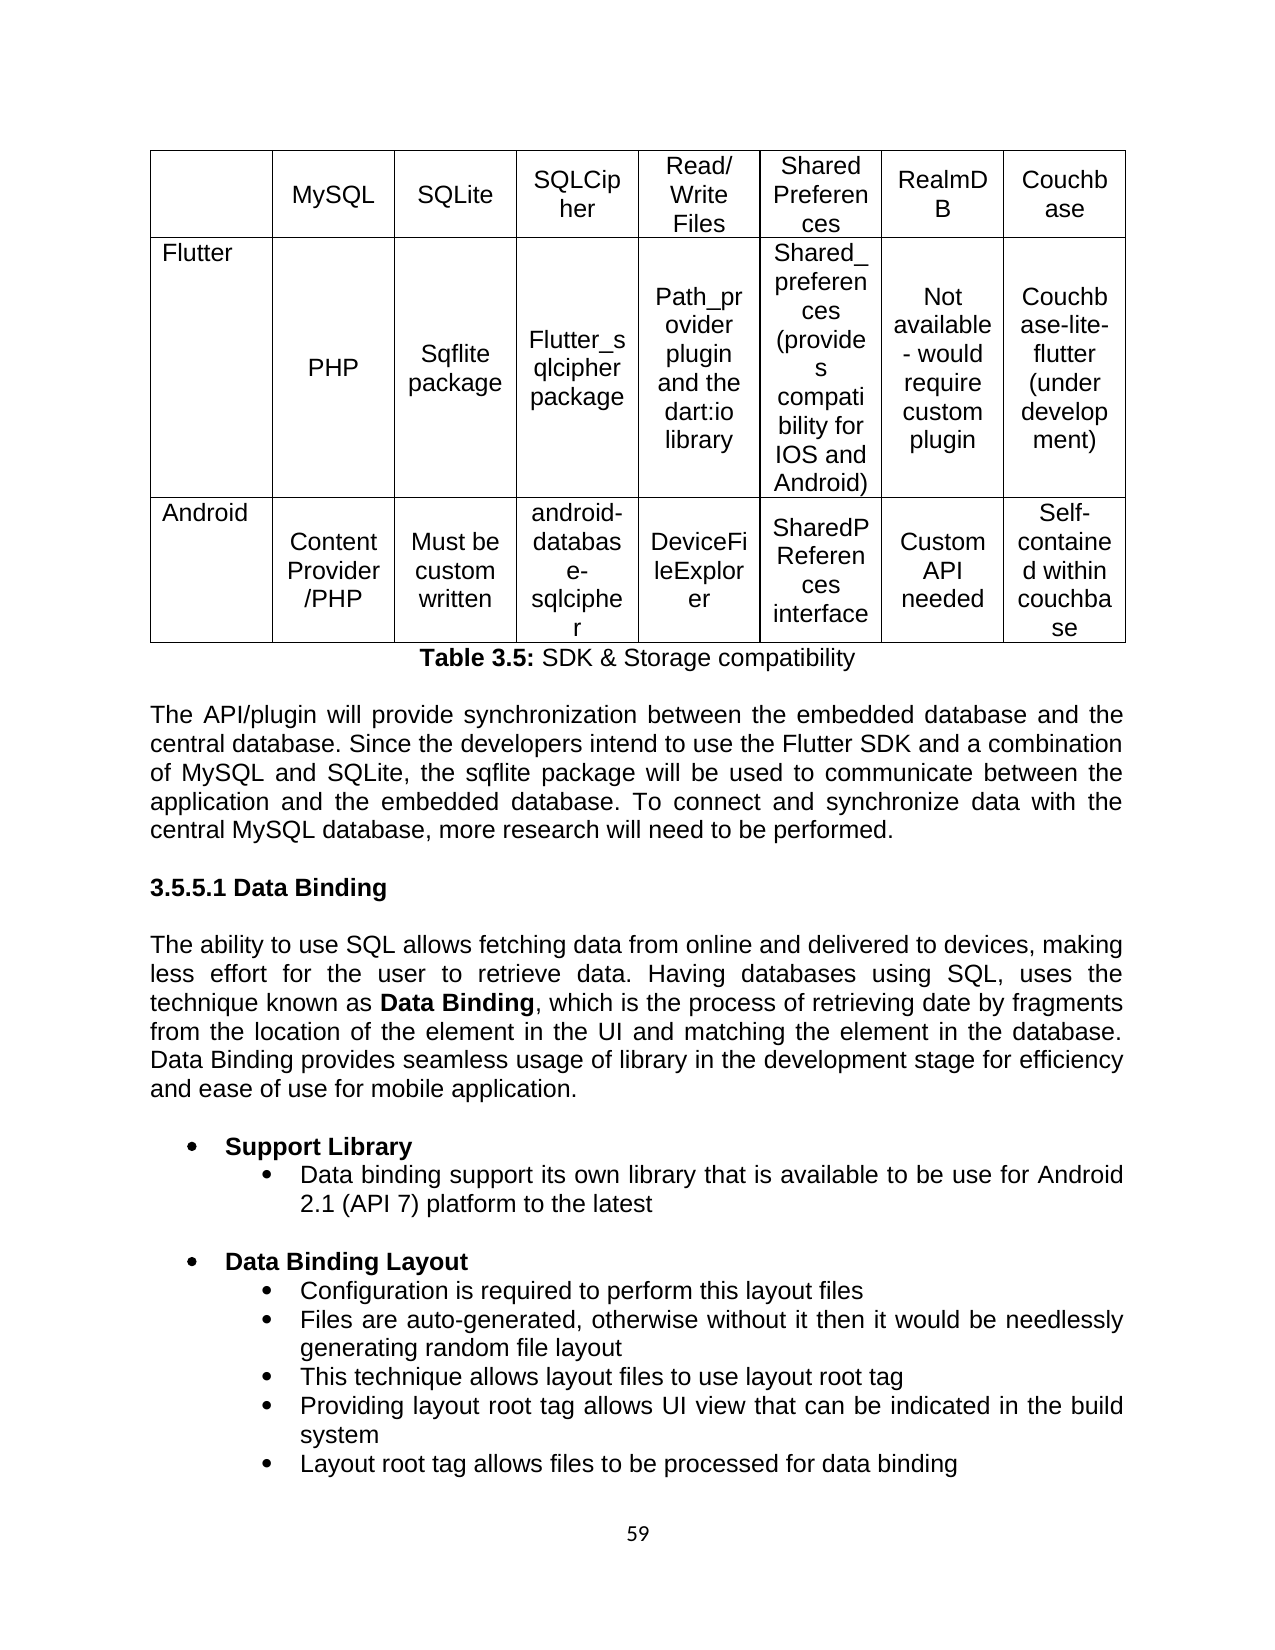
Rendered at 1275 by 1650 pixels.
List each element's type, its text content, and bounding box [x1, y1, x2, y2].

table_cell PHP [273, 238, 394, 497]
table_cell android-database-sqlcipher [517, 498, 638, 642]
table_cell Sqflite package [395, 238, 516, 497]
list Layout root tag allows files to be processed for data binding [262, 1449, 1125, 1477]
list Data binding support its own library that is available to be use for Android 2.1 (API 7) platform to the latest [262, 1161, 1125, 1218]
table_header SQLCipher [517, 151, 638, 237]
list This technique allows layout files to use layout root tag [262, 1362, 1125, 1391]
text The ability to use SQL allows fetching data from online and delivered to devices, making less effort for the user to retrieve data. Having databases using SQL, uses the technique known as Data Binding, which is the process of retrieving date by fragments from the location of the element in the UI and matching the element in the database. Data Binding provides seamless usage of library in the development stage for efficiency and ease of use for mobile application. [150, 930, 1125, 1103]
table_cell Flutter [151, 238, 272, 497]
text The API/plugin will provide synchronization between the embedded database and the central database. Since the developers intend to use the Flutter SDK and a combination of MySQL and SQLite, the sqflite package will be used to communicate between the application and the embedded database. To connect and synchronize data with the central MySQL database, more research will need to be performed. [150, 700, 1125, 844]
table_header [151, 151, 272, 237]
table_cell Must be custom written [395, 498, 516, 642]
table_cell DeviceFileExplorer [639, 498, 759, 642]
table_cell Flutter_sqlcipher package [517, 238, 638, 497]
table_header Read/ Write Files [639, 151, 759, 237]
table_cell Path_provider plugin and the dart:io library [639, 238, 759, 497]
table_header MySQL [273, 151, 394, 237]
table_header SQLite [395, 151, 516, 237]
text 3.5.5.1 Data Binding [150, 873, 1125, 902]
table_cell Custom API needed [882, 498, 1003, 642]
list Support Library [187, 1132, 1125, 1161]
table_cell Android [151, 498, 272, 642]
table_cell ContentProvider/PHP [273, 498, 394, 642]
table_header Couchbase [1004, 151, 1125, 237]
list Providing layout root tag allows UI view that can be indicated in the build system [262, 1391, 1125, 1449]
list Files are auto-generated, otherwise without it then it would be needlessly generating random file layout [262, 1304, 1125, 1362]
table_header RealmDB [882, 151, 1003, 237]
table_header Shared Preferences [761, 151, 881, 237]
table_cell Couchbase-lite-flutter (under development) [1004, 238, 1125, 497]
table_cell SharedPReferences interface [761, 498, 881, 642]
list Data Binding Layout [187, 1247, 1125, 1276]
table_cell Shared_preferences (provides compatibility for IOS and Android) [761, 238, 881, 497]
table_cell Not available - would require custom plugin [882, 238, 1003, 497]
table_cell Self-contained within couchbase [1004, 498, 1125, 642]
text Table 3.5: SDK & Storage compatibility [150, 643, 1125, 672]
list Configuration is required to perform this layout files [262, 1276, 1125, 1304]
